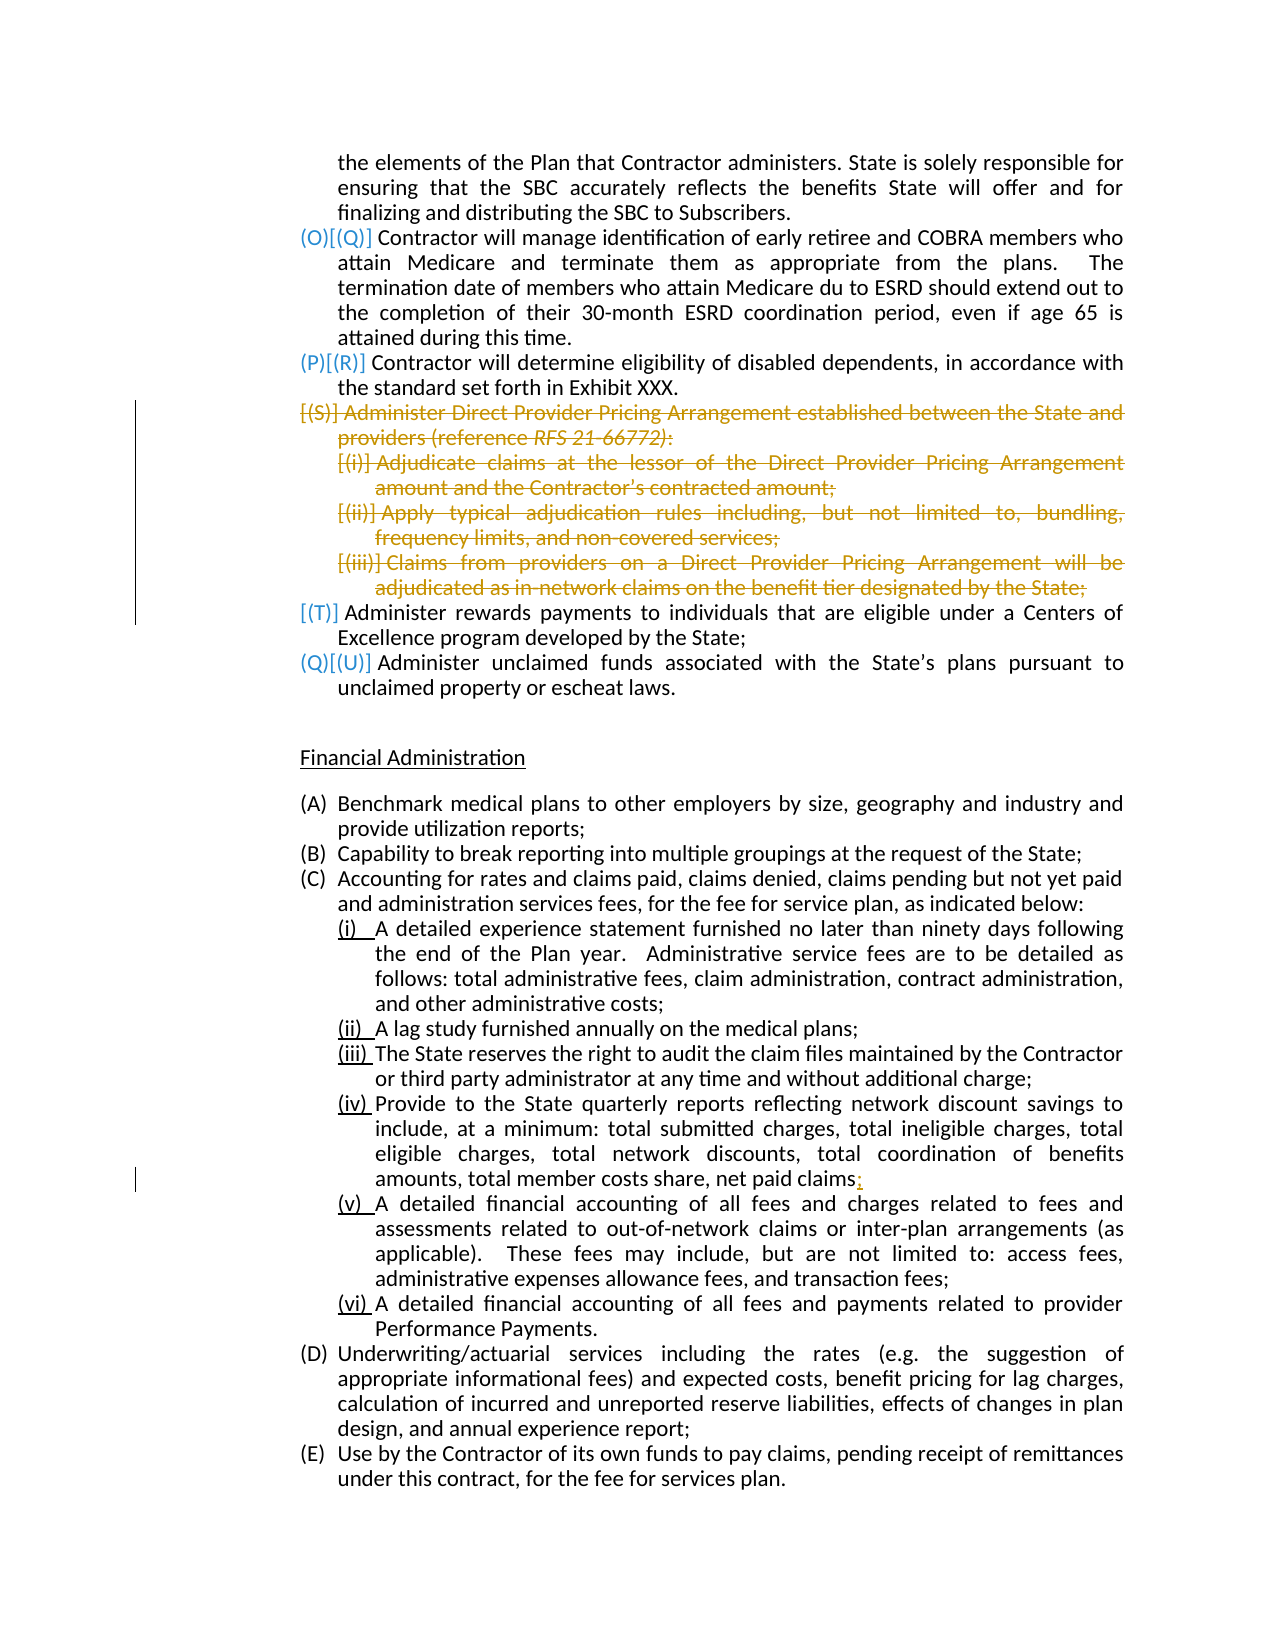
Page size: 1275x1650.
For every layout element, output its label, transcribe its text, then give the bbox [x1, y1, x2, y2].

list Administer unclaimed funds associated with the State’s plans pursuant to unclaimed property or escheat laws. [300, 650, 1125, 700]
list Accounting for rates and claims paid, claims denied, claims pending but not yet paid and administration services fees, for the fee for service plan, as indicated below: [300, 867, 1125, 917]
list Use by the Contractor of its own funds to pay claims, pending receipt of remittances under this contract, for the fee for services plan. [300, 1442, 1125, 1492]
list A detailed financial accounting of all fees and charges related to fees and assessments related to out-of-network claims or inter-plan arrangements (as applicable). These fees may include, but are not limited to: access fees, administrative expenses allowance fees, and transaction fees; [337, 1192, 1125, 1292]
list Underwriting/actuarial services including the rates (e.g. the suggestion of appropriate informational fees) and expected costs, benefit pricing for lag charges, calculation of incurred and unreported reserve liabilities, effects of changes in plan design, and annual experience report; [300, 1342, 1125, 1442]
list A lag study furnished annually on the medical plans; [337, 1017, 1125, 1042]
list Contractor will manage identification of early retiree and COBRA members who attain Medicare and terminate them as appropriate from the plans. The termination date of members who attain Medicare du to ESRD should extend out to the completion of their 30-month ESRD coordination period, even if age 65 is attained during this time. [300, 225, 1125, 350]
list Administer rewards payments to individuals that are eligible under a Centers of Excellence program developed by the State; [300, 600, 1125, 650]
text Financial Administration [300, 746, 1125, 771]
list Contractor will determine eligibility of disabled dependents, in accordance with the standard set forth in Exhibit XXX. [300, 350, 1125, 400]
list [300, 150, 1125, 225]
list Provide to the State quarterly reports reflecting network discount savings to include, at a minimum: total submitted charges, total ineligible charges, total eligible charges, total network discounts, total coordination of benefits amounts, total member costs share, net paid claims [337, 1092, 1125, 1192]
list A detailed experience statement furnished no later than ninety days following the end of the Plan year. Administrative service fees are to be detailed as follows: total administrative fees, claim administration, contract administration, and other administrative costs; [337, 917, 1125, 1017]
list A detailed financial accounting of all fees and payments related to provider Performance Payments. [337, 1292, 1125, 1342]
list The State reserves the right to audit the claim files maintained by the Contractor or third party administrator at any time and without additional charge; [337, 1042, 1125, 1092]
list Benchmark medical plans to other employers by size, geography and industry and provide utilization reports; [300, 792, 1125, 842]
list Capability to break reporting into multiple groupings at the request of the State; [300, 842, 1125, 867]
